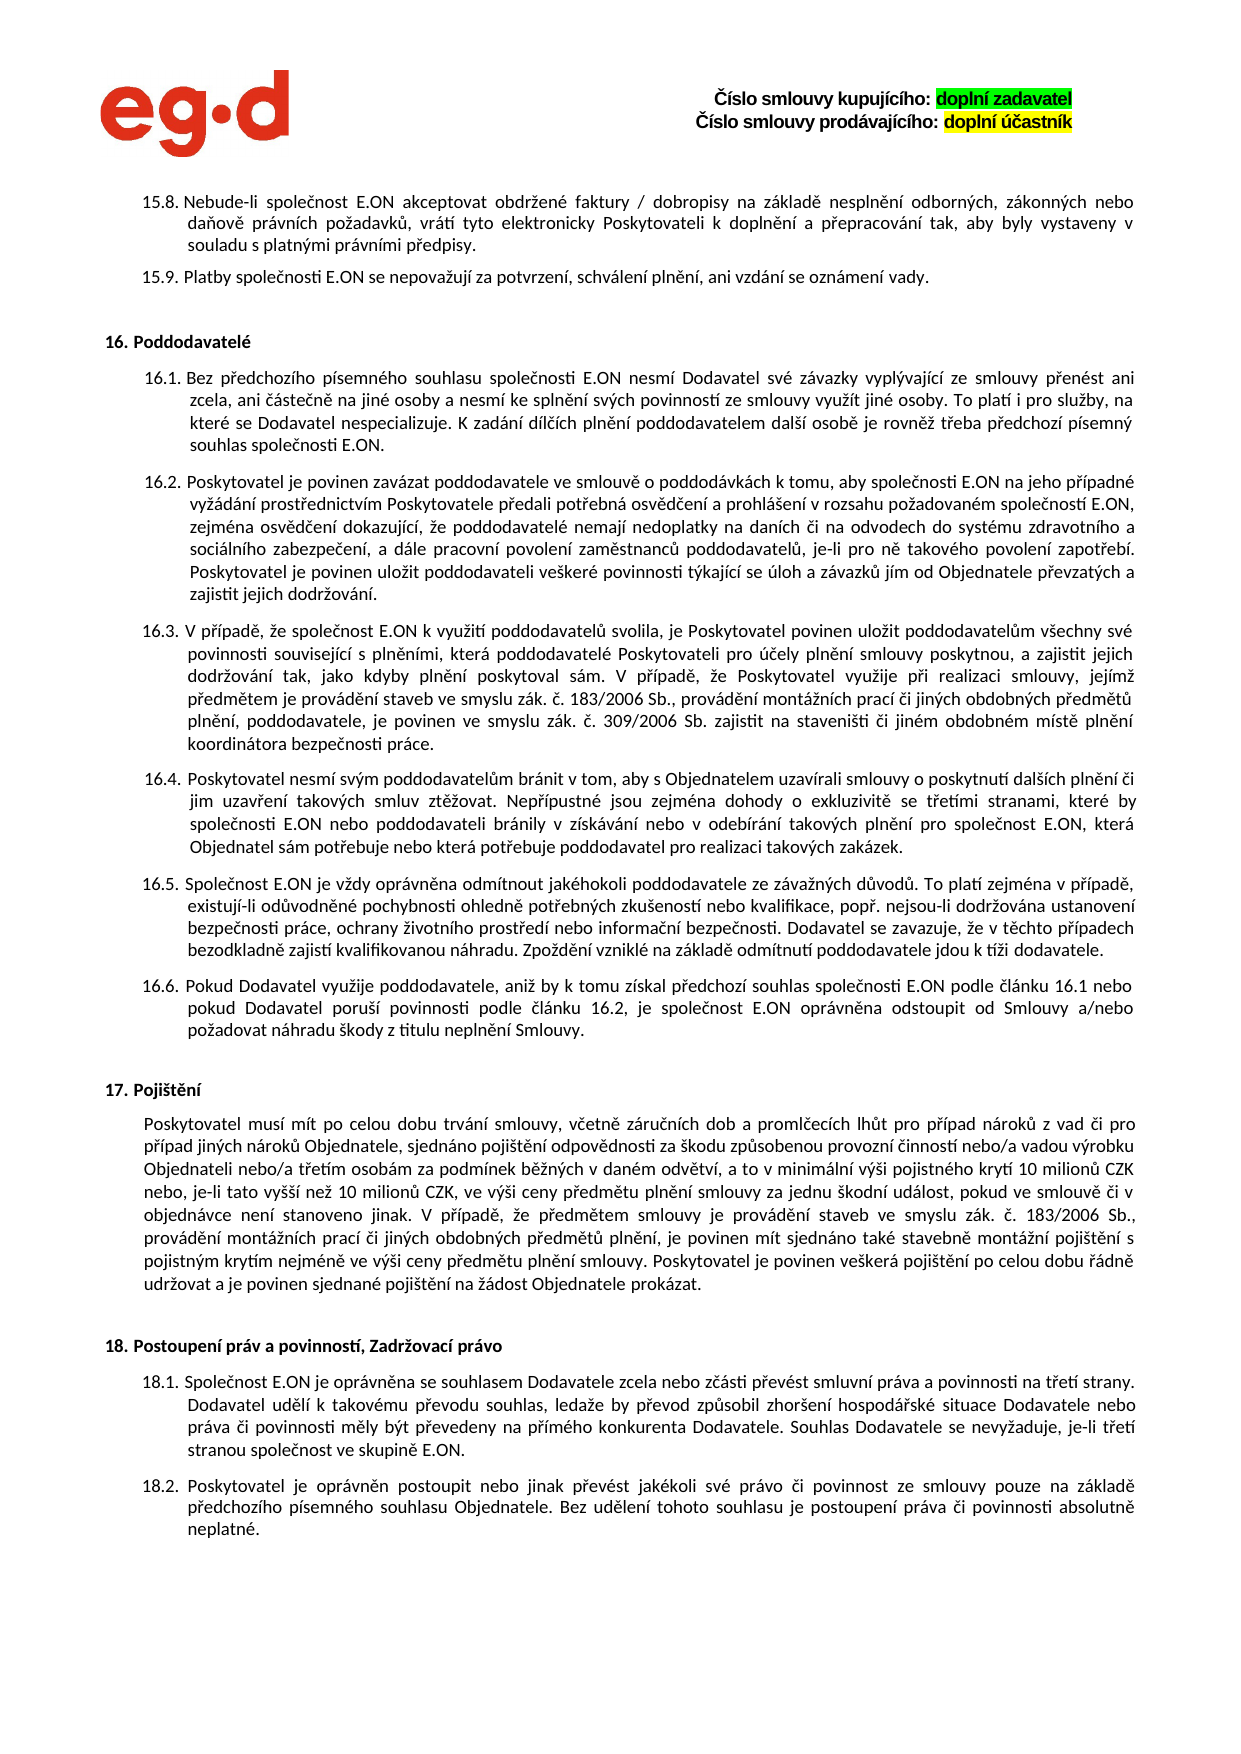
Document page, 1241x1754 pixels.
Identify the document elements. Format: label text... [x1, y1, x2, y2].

subtitle Poddodavatelé [104, 330, 1163, 353]
list Pokud Dodavatel využije poddodavatele, aniž by k tomu získal předchozí souhlas společnosti E.ON podle článku 16.1 nebo pokud Dodavatel poruší povinnosti podle článku 16.2, je společnost E.ON oprávněna odstoupit od Smlouvy a/nebo požadovat náhradu škody z titulu neplnění Smlouvy. [142, 976, 1134, 1041]
list Poskytovatel nesmí svým poddodavatelům bránit v tom, aby s Objednatelem uzavírali smlouvy o poskytnutí dalších plnění či jim uzavření takových smluv ztěžovat. Nepřípustné jsou zejména dohody o exkluzivitě se třetími stranami, které by společnosti E.ON nebo poddodavateli bránily v získávání nebo v odebírání takových plnění pro společnost E.ON, která Objednatel sám potřebuje nebo která potřebuje poddodavatel pro realizaci takových zakázek. [144, 767, 1136, 858]
list Bez předchozího písemného souhlasu společnosti E.ON nesmí Dodavatel své závazky vyplývající ze smlouvy přenést ani zcela, ani částečně na jiné osoby a nesmí ke splnění svých povinností ze smlouvy využít jiné osoby. To platí i pro služby, na které se Dodavatel nespecializuje. K zadání dílčích plnění poddodavatelem další osobě je rovněž třeba předchozí písemný souhlas společnosti E.ON. [144, 367, 1134, 456]
list V případě, že společnost E.ON k využití poddodavatelů svolila, je Poskytovatel povinen uložit poddodavatelům všechny své povinnosti související s plněními, která poddodavatelé Poskytovateli pro účely plnění smlouvy poskytnou, a zajistit jejich dodržování tak, jako kdyby plnění poskytoval sám. V případě, že Poskytovatel využije při realizaci smlouvy, jejímž předmětem je provádění staveb ve smyslu zák. č. 183/2006 Sb., provádění montážních prací či jiných obdobných předmětů plnění, poddodavatele, je povinen ve smyslu zák. č. 309/2006 Sb. zajistit na staveništi či jiném obdobném místě plnění koordinátora bezpečnosti práce. [142, 620, 1134, 755]
list Poskytovatel je oprávněn postoupit nebo jinak převést jakékoli své právo či povinnost ze smlouvy pouze na základě předchozího písemného souhlasu Objednatele. Bez udělení tohoto souhlasu je postoupení práva či povinnosti absolutně neplatné. [142, 1475, 1136, 1540]
list Společnost E.ON je vždy oprávněna odmítnout jakéhokoli poddodavatele ze závažných důvodů. To platí zejména v případě, existují-li odůvodněné pochybnosti ohledně potřebných zkušeností nebo kvalifikace, popř. nejsou-li dodržována ustanovení bezpečnosti práce, ochrany životního prostředí nebo informační bezpečnosti. Dodavatel se zavazuje, že v těchto případech bezodkladně zajistí kvalifikovanou náhradu. Zpoždění vzniklé na základě odmítnutí poddodavatele jdou k tíži dodavatele. [142, 873, 1136, 961]
list Nebude-li společnost E.ON akceptovat obdržené faktury / dobropisy na základě nesplnění odborných, zákonných nebo daňově právních požadavků, vrátí tyto elektronicky Poskytovateli k doplnění a přepracování tak, aby byly vystaveny v souladu s platnými právními předpisy. [142, 191, 1134, 256]
text Poskytovatel musí mít po celou dobu trvání smlouvy, včetně záručních dob a promlčecích lhůt pro případ nároků z vad či pro případ jiných nároků Objednatele, sjednáno pojištění odpovědnosti za škodu způsobenou provozní činností nebo/a vadou výrobku Objednateli nebo/a třetím osobám za podmínek běžných v daném odvětví, a to v minimální výši pojistného krytí 10 milionů CZK nebo, je-li tato vyšší než 10 milionů CZK, ve výši ceny předmětu plnění smlouvy za jednu škodní událost, pokud ve smlouvě či v objednávce není stanoveno jinak. V případě, že předmětem smlouvy je provádění staveb ve smyslu zák. č. 183/2006 Sb., provádění montážních prací či jiných obdobných předmětů plnění, je povinen mít sjednáno také stavebně montážní pojištění s pojistným krytím nejméně ve výši ceny předmětu plnění smlouvy. Poskytovatel je povinen veškerá pojištění po celou dobu řádně udržovat a je povinen sjednané pojištění na žádost Objednatele prokázat. [144, 1112, 1136, 1295]
picture [100, 70, 289, 157]
subtitle Postoupení práv a povinností, Zadržovací právo [104, 1334, 1163, 1357]
list Poskytovatel je povinen zavázat poddodavatele ve smlouvě o poddodávkách k tomu, aby společnosti E.ON na jeho případné vyžádání prostřednictvím Poskytovatele předali potřebná osvědčení a prohlášení v rozsahu požadovaném společností E.ON, zejména osvědčení dokazující, že poddodavatelé nemají nedoplatky na daních či na odvodech do systému zdravotního a sociálního zabezpečení, a dále pracovní povolení zaměstnanců poddodavatelů, je-li pro ně takového povolení zapotřebí. Poskytovatel je povinen uložit poddodavateli veškeré povinnosti týkající se úloh a závazků jím od Objednatele převzatých a zajistit jejich dodržování. [144, 470, 1136, 605]
list Společnost E.ON je oprávněna se souhlasem Dodavatele zcela nebo zčásti převést smluvní práva a povinnosti na třetí strany. Dodavatel udělí k takovému převodu souhlas, ledaže by převod způsobil zhoršení hospodářské situace Dodavatele nebo práva či povinnosti měly být převedeny na přímého konkurenta Dodavatele. Souhlas Dodavatele se nevyžaduje, je-li třetí stranou společnost ve skupině E.ON. [142, 1371, 1136, 1461]
subtitle Pojištění [104, 1078, 1163, 1101]
list Platby společnosti E.ON se nepovažují za potvrzení, schválení plnění, ani vzdání se oznámení vady. [141, 266, 1163, 288]
